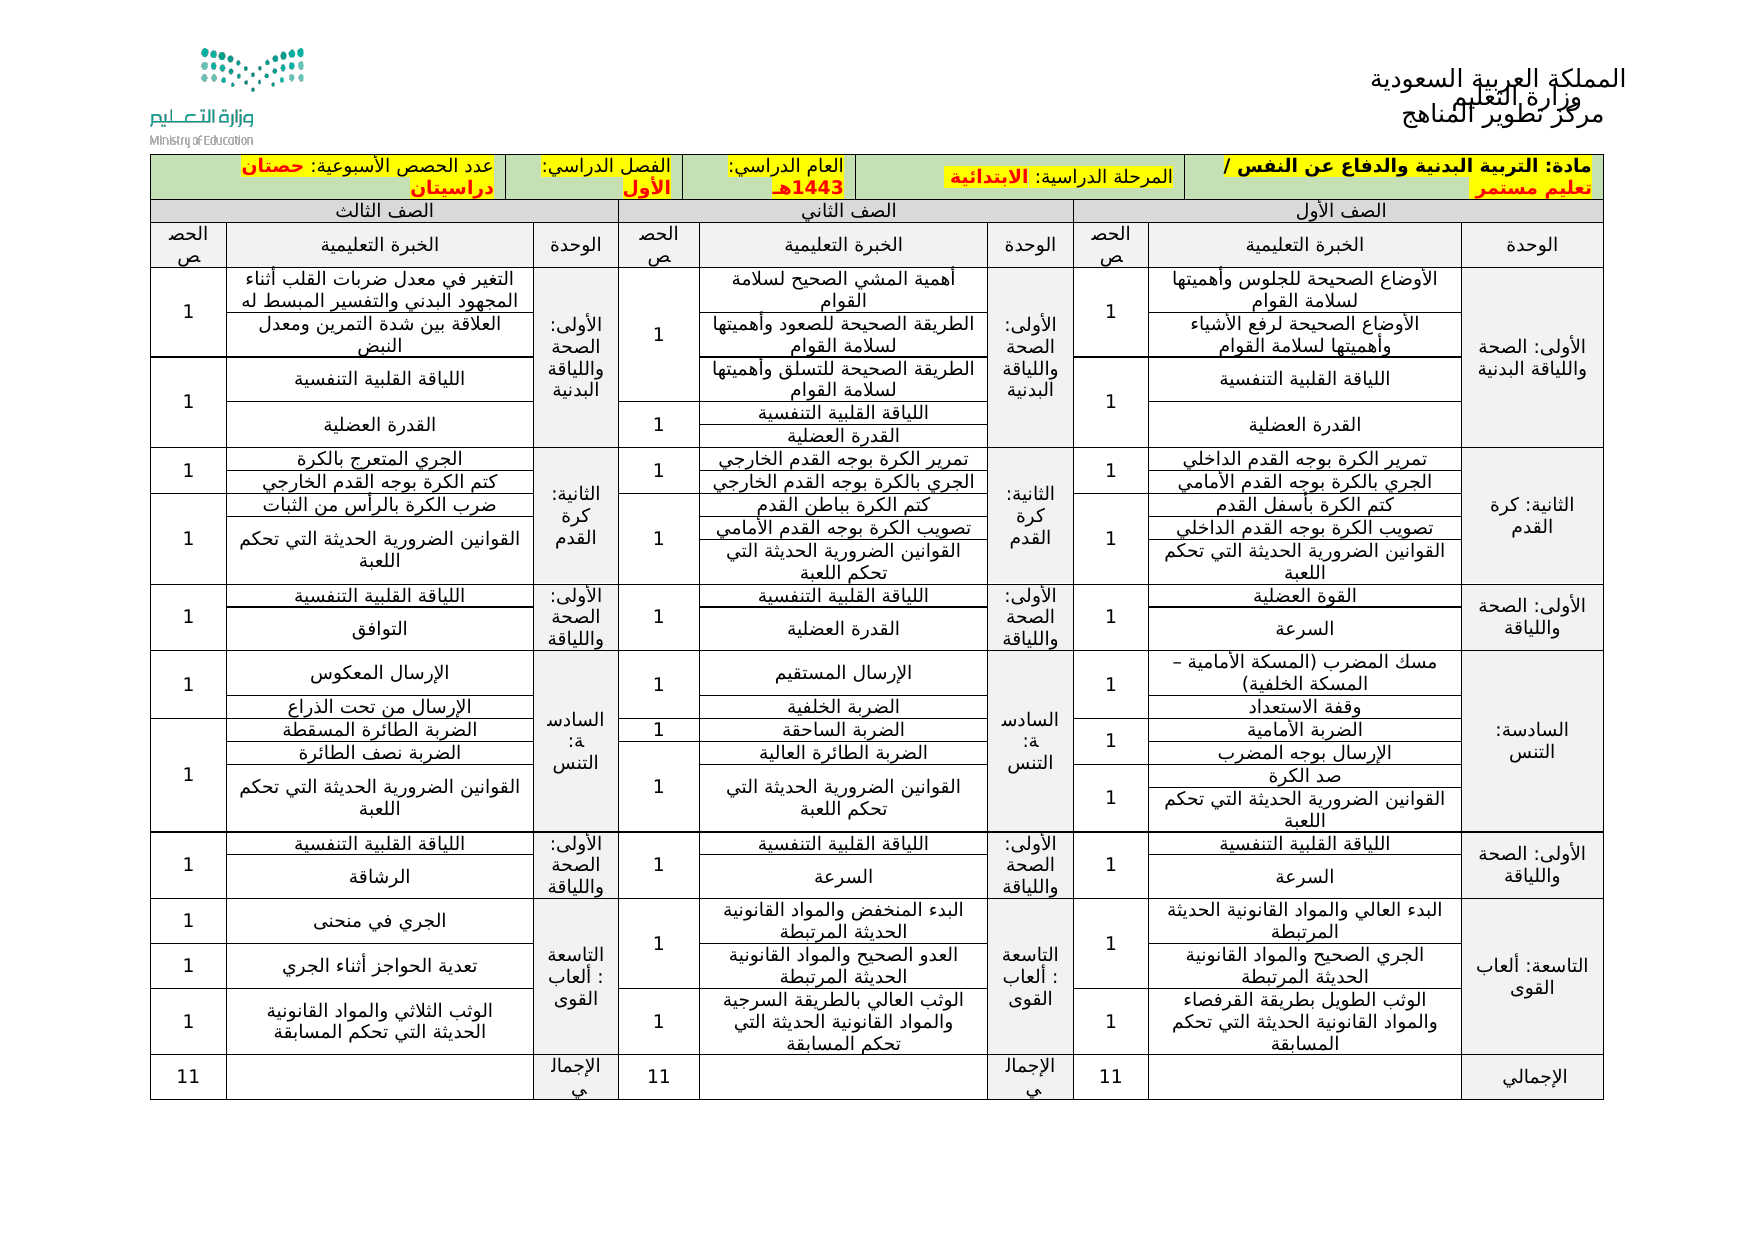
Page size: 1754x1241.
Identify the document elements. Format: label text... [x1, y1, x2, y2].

table_cell الأولى: الصحة واللياقة [1462, 833, 1603, 898]
table_cell [1149, 1055, 1461, 1099]
table_cell الجري بالكرة بوجه القدم الأمامي [1149, 471, 1461, 493]
table_cell تمرير الكرة بوجه القدم الداخلي [1149, 448, 1461, 470]
table_cell 1 [1074, 268, 1148, 356]
table_cell الوحدة [534, 223, 618, 267]
table_cell 1 [151, 719, 226, 831]
table_cell 1 [1074, 833, 1148, 898]
table_cell الأولى: الصحة واللياقة البدنية [988, 268, 1073, 447]
table_cell الإجمالي [1462, 1055, 1603, 1099]
table_cell تعدية الحواجز أثناء الجري [227, 944, 533, 988]
table_cell 1 [619, 448, 699, 493]
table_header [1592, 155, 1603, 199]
table_cell اللياقة القلبية التنفسية [227, 358, 533, 401]
table_cell 1 [1074, 494, 1148, 583]
table_cell الوثب الثلاثي والمواد القانونية الحديثة التي تحكم المسابقة [227, 989, 533, 1054]
table_cell الصف الثاني [619, 200, 1073, 222]
table_cell 1 [151, 944, 226, 988]
table_cell 11 [151, 1055, 226, 1099]
table_cell 1 [1074, 585, 1148, 650]
table_cell الأولى: الصحة واللياقة [988, 585, 1073, 650]
table_cell الأولى: الصحة واللياقة [1462, 585, 1603, 650]
table_cell الإجمالي [988, 1055, 1073, 1099]
table_cell 1 [1074, 651, 1148, 718]
table_cell الضربة الخلفية [700, 696, 987, 718]
table_cell الرشاقة [227, 855, 533, 898]
table_cell اللياقة القلبية التنفسية [1149, 833, 1461, 854]
table_cell اللياقة القلبية التنفسية [227, 585, 533, 606]
table_cell الجري في منحنى [227, 899, 533, 943]
table_cell الحصص [619, 223, 699, 267]
table_cell القدرة العضلية [700, 608, 987, 650]
table_cell الخبرة التعليمية [227, 223, 533, 267]
table_cell مسك المضرب (المسكة الأمامية – المسكة الخلفية) [1149, 651, 1461, 695]
table_cell الإجمالي [534, 1055, 618, 1099]
table_cell أهمية المشي الصحيح لسلامة القوام [700, 268, 987, 312]
table_cell وقفة الاستعداد [1149, 696, 1461, 718]
table_cell اللياقة القلبية التنفسية [700, 402, 987, 424]
table_cell الطريقة الصحيحة للصعود وأهميتها لسلامة القوام [700, 313, 987, 356]
table_cell اللياقة القلبية التنفسية [700, 585, 987, 606]
table_cell 1 [151, 651, 226, 718]
table_cell الضربة نصف الطائرة [227, 742, 533, 764]
table_cell 1 [619, 833, 699, 898]
table_cell الوحدة [988, 223, 1073, 267]
table_cell 1 [619, 402, 699, 447]
table_cell الثانية: كرة القدم [988, 448, 1073, 583]
table_cell اللياقة القلبية التنفسية [1149, 358, 1461, 401]
table_cell كتم الكرة بوجه القدم الخارجي [227, 471, 533, 493]
table_cell الإرسال بوجه المضرب [1149, 742, 1461, 764]
table_cell 1 [619, 585, 699, 650]
table_cell الوثب الطويل بطريقة القرفصاء والمواد القانونية الحديثة التي تحكم المسابقة [1149, 989, 1461, 1054]
table_cell الطريقة الصحيحة للتسلق وأهميتها لسلامة القوام [700, 358, 987, 401]
table_cell القوانين الضرورية الحديثة التي تحكم اللعبة [1149, 788, 1461, 831]
table_cell 1 [151, 358, 226, 447]
table_cell 1 [1074, 765, 1148, 831]
table_cell الأولى: الصحة واللياقة [988, 833, 1073, 898]
table_cell 1 [1074, 899, 1148, 988]
table_cell الجري الصحيح والمواد القانونية الحديثة المرتبطة [1149, 944, 1461, 988]
table_cell 1 [1074, 358, 1148, 447]
table_cell الضربة الأمامية [1149, 719, 1461, 741]
table_cell 11 [1074, 1055, 1148, 1099]
table_cell التاسعة: ألعاب القوى [988, 899, 1073, 1054]
table_cell تمرير الكرة بوجه القدم الخارجي [700, 448, 987, 470]
table_cell [227, 1055, 533, 1099]
table_cell القوانين الضرورية الحديثة التي تحكم اللعبة [700, 540, 987, 583]
table_cell 1 [619, 899, 699, 988]
table_cell القوة العضلية [1149, 585, 1461, 606]
table_cell الأوضاع الصحيحة لرفع الأشياء وأهميتها لسلامة القوام [1149, 313, 1461, 356]
table_cell التاسعة: ألعاب القوى [1462, 899, 1603, 1054]
table_cell الضربة الطائرة المسقطة [227, 719, 533, 741]
table_cell الثانية: كرة القدم [534, 448, 618, 583]
table_cell العلاقة بين شدة التمرين ومعدل النبض [227, 313, 533, 356]
table_cell السادسة: التنس [988, 651, 1073, 831]
table_cell التغير في معدل ضربات القلب أثناء المجهود البدني والتفسير المبسط له [227, 268, 533, 312]
table_cell العدو الصحيح والمواد القانونية الحديثة المرتبطة [700, 944, 987, 988]
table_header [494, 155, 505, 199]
table_cell اللياقة القلبية التنفسية [227, 833, 533, 854]
table_cell تصويب الكرة بوجه القدم الأمامي [700, 517, 987, 539]
table_cell 1 [1074, 719, 1148, 764]
picture [150, 48, 304, 148]
table_cell 1 [619, 494, 699, 583]
table_cell الصف الثالث [151, 200, 618, 222]
table_cell كتم الكرة بباطن القدم [700, 494, 987, 516]
table_header عدد الحصص الأسبوعية: حصتان دراسيتان [151, 155, 410, 199]
table_cell الجري المتعرج بالكرة [227, 448, 533, 470]
table_header مادة: التربية البدنية والدفاع عن النفس / تعليم مستمر [1185, 155, 1469, 199]
table_cell [700, 1055, 987, 1099]
table_header الفصل الدراسي: الأول [506, 155, 623, 199]
table_cell اللياقة القلبية التنفسية [700, 833, 987, 854]
table_cell الأوضاع الصحيحة للجلوس وأهميتها لسلامة القوام [1149, 268, 1461, 312]
table_cell الإرسال المعكوس [227, 651, 533, 695]
table_cell 1 [151, 268, 226, 356]
table_header العام الدراسي: 1443هـ [683, 155, 772, 199]
table_cell صد الكرة [1149, 765, 1461, 787]
table_cell ضرب الكرة بالرأس من الثبات [227, 494, 533, 516]
table_cell 1 [619, 719, 699, 741]
table_cell الأولى: الصحة واللياقة [534, 833, 618, 898]
table_cell الوثب العالي بالطريقة السرجية والمواد القانونية الحديثة التي تحكم المسابقة [700, 989, 987, 1054]
table_cell القوانين الضرورية الحديثة التي تحكم اللعبة [227, 517, 533, 583]
table_cell الجري بالكرة بوجه القدم الخارجي [700, 471, 987, 493]
table_cell البدء العالي والمواد القانونية الحديثة المرتبطة [1149, 899, 1461, 943]
table_cell 1 [151, 585, 226, 650]
table_cell الضربة الساحقة [700, 719, 987, 741]
table_cell البدء المنخفض والمواد القانونية الحديثة المرتبطة [700, 899, 987, 943]
table_cell الأولى: الصحة واللياقة البدنية [1462, 268, 1603, 447]
table_cell الصف الأول [1074, 200, 1603, 222]
table_header المرحلة الدراسية: الابتدائية [856, 155, 1184, 199]
table_cell 1 [619, 989, 699, 1054]
table_cell الثانية: كرة القدم [1462, 448, 1603, 583]
table_cell تصويب الكرة بوجه القدم الداخلي [1149, 517, 1461, 539]
table_cell الحصص [151, 223, 226, 267]
table_cell 1 [619, 742, 699, 831]
table_cell الضربة الطائرة العالية [700, 742, 987, 764]
table_cell 1 [619, 651, 699, 718]
table_cell الإرسال من تحت الذراع [227, 696, 533, 718]
table_cell 1 [151, 494, 226, 583]
table_cell كتم الكرة بأسفل القدم [1149, 494, 1461, 516]
table_cell القوانين الضرورية الحديثة التي تحكم اللعبة [700, 765, 987, 831]
table_cell 1 [1074, 448, 1148, 493]
table_cell 1 [1074, 989, 1148, 1054]
table_cell الأولى: الصحة واللياقة [534, 585, 618, 650]
table_cell القدرة العضلية [227, 402, 533, 447]
table_cell السرعة [700, 855, 987, 898]
table_cell 1 [619, 268, 699, 401]
table_cell الوحدة [1462, 223, 1603, 267]
table_cell 11 [619, 1055, 699, 1099]
table_cell القدرة العضلية [1149, 402, 1461, 447]
table_cell الحصص [1074, 223, 1148, 267]
table_cell الإرسال المستقيم [700, 651, 987, 695]
table_cell 1 [151, 899, 226, 943]
table_cell القدرة العضلية [700, 425, 987, 447]
table_cell الأولى: الصحة واللياقة البدنية [534, 268, 618, 447]
table_cell السادسة: التنس [1462, 651, 1603, 831]
table_cell 1 [151, 448, 226, 493]
table_cell الخبرة التعليمية [1149, 223, 1461, 267]
table_cell الخبرة التعليمية [700, 223, 987, 267]
table_cell القوانين الضرورية الحديثة التي تحكم اللعبة [1149, 540, 1461, 583]
table_cell القوانين الضرورية الحديثة التي تحكم اللعبة [227, 765, 533, 831]
table_cell السرعة [1149, 608, 1461, 650]
table_cell السرعة [1149, 855, 1461, 898]
table_cell 1 [151, 833, 226, 898]
table_cell 1 [151, 989, 226, 1054]
table_cell التاسعة: ألعاب القوى [534, 899, 618, 1054]
table_cell التوافق [227, 608, 533, 650]
table_cell السادسة: التنس [534, 651, 618, 831]
